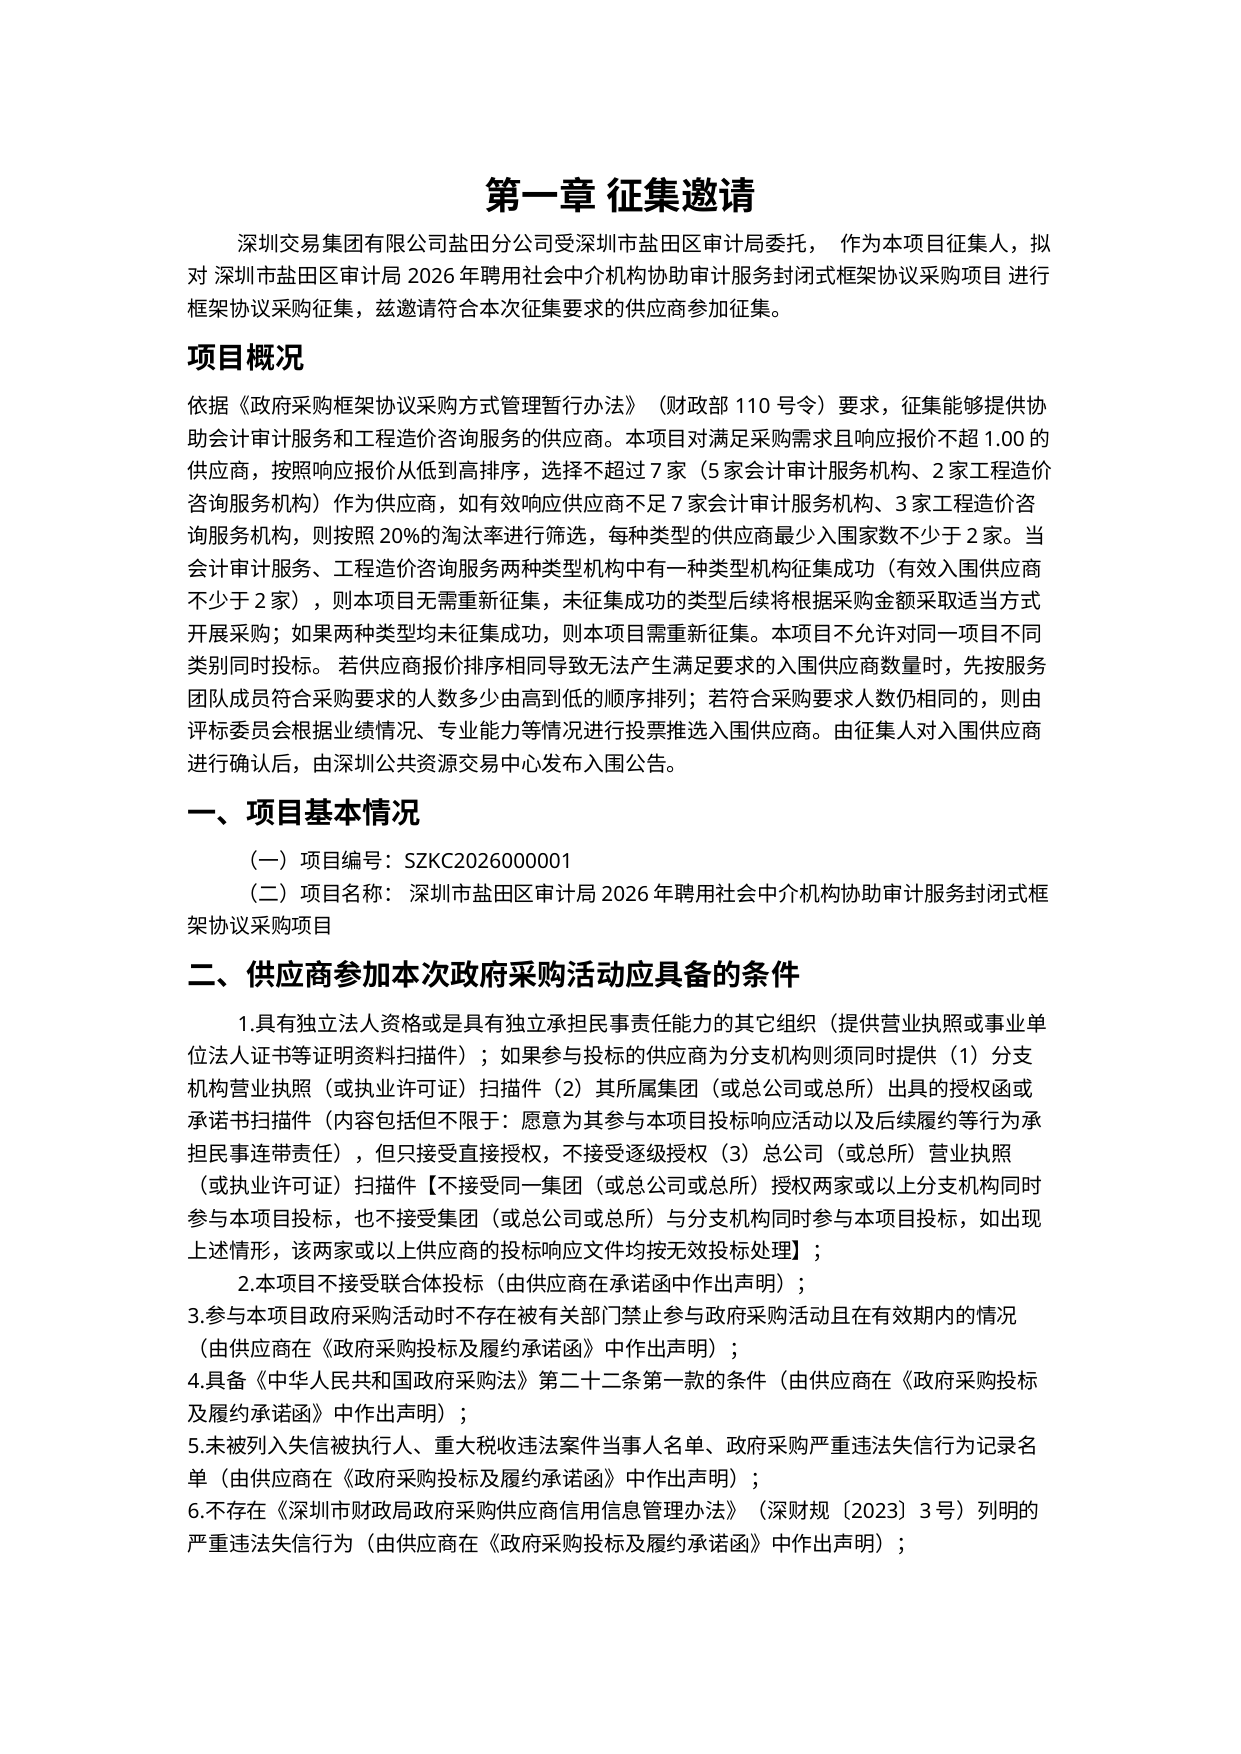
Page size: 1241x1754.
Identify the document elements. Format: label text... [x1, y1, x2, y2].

text 4.具备《中华人民共和国政府采购法》第二十二条第一款的条件（由供应商在《政府采购投标及履约承诺函》中作出声明）； [187, 1364, 1053, 1429]
text 二、供应商参加本次政府采购活动应具备的条件 [187, 942, 1053, 1007]
text 5.未被列入失信被执行人、重大税收违法案件当事人名单、政府采购严重违法失信行为记录名单（由供应商在《政府采购投标及履约承诺函》中作出声明）； [187, 1429, 1053, 1494]
text 一、项目基本情况 [187, 779, 1053, 844]
text 深圳交易集团有限公司盐田分公司受深圳市盐田区审计局委托， 作为本项目征集人，拟对 深圳市盐田区审计局2026年聘用社会中介机构协助审计服务封闭式框架协议采购项目 进行框架协议采购征集，兹邀请符合本次征集要求的供应商参加征集。 [187, 227, 1053, 324]
text 依据《政府采购框架协议采购方式管理暂行办法》（财政部 110 号令）要求，征集能够提供协助会计审计服务和工程造价咨询服务的供应商。本项目对满足采购需求且响应报价不超1.00的供应商，按照响应报价从低到高排序，选择不超过7家（5家会计审计服务机构、2家工程造价咨询服务机构）作为供应商，如有效响应供应商不足7家会计审计服务机构、3家工程造价咨询服务机构，则按照20%的淘汰率进行筛选，每种类型的供应商最少入围家数不少于2家。当会计审计服务、工程造价咨询服务两种类型机构中有一种类型机构征集成功（有效入围供应商不少于2家），则本项目无需重新征集，未征集成功的类型后续将根据采购金额采取适当方式开展采购；如果两种类型均未征集成功，则本项目需重新征集。本项目不允许对同一项目不同类别同时投标。 若供应商报价排序相同导致无法产生满足要求的入围供应商数量时，先按服务团队成员符合采购要求的人数多少由高到低的顺序排列；若符合采购要求人数仍相同的，则由评标委员会根据业绩情况、专业能力等情况进行投票推选入围供应商。由征集人对入围供应商进行确认后，由深圳公共资源交易中心发布入围公告。 [187, 389, 1053, 779]
text （二）项目名称： 深圳市盐田区审计局2026年聘用社会中介机构协助审计服务封闭式框架协议采购项目 [187, 877, 1053, 942]
text 1.具有独立法人资格或是具有独立承担民事责任能力的其它组织（提供营业执照或事业单位法人证书等证明资料扫描件）；如果参与投标的供应商为分支机构则须同时提供（1）分支机构营业执照（或执业许可证）扫描件（2）其所属集团（或总公司或总所）出具的授权函或承诺书扫描件（内容包括但不限于：愿意为其参与本项目投标响应活动以及后续履约等行为承担民事连带责任），但只接受直接授权，不接受逐级授权（3）总公司（或总所）营业执照（或执业许可证）扫描件【不接受同一集团（或总公司或总所）授权两家或以上分支机构同时参与本项目投标，也不接受集团（或总公司或总所）与分支机构同时参与本项目投标，如出现上述情形，该两家或以上供应商的投标响应文件均按无效投标处理】； [187, 1007, 1053, 1267]
text 6.不存在《深圳市财政局政府采购供应商信用信息管理办法》（深财规〔2023〕3号）列明的严重违法失信行为（由供应商在《政府采购投标及履约承诺函》中作出声明）； [187, 1494, 1053, 1559]
text （一）项目编号：SZKC2026000001 [187, 844, 1053, 877]
text 2.本项目不接受联合体投标（由供应商在承诺函中作出声明）； [187, 1267, 1053, 1299]
text 第一章 征集邀请 [187, 162, 1053, 227]
text 3.参与本项目政府采购活动时不存在被有关部门禁止参与政府采购活动且在有效期内的情况（由供应商在《政府采购投标及履约承诺函》中作出声明）； [187, 1299, 1053, 1364]
text 项目概况 [187, 324, 1053, 389]
